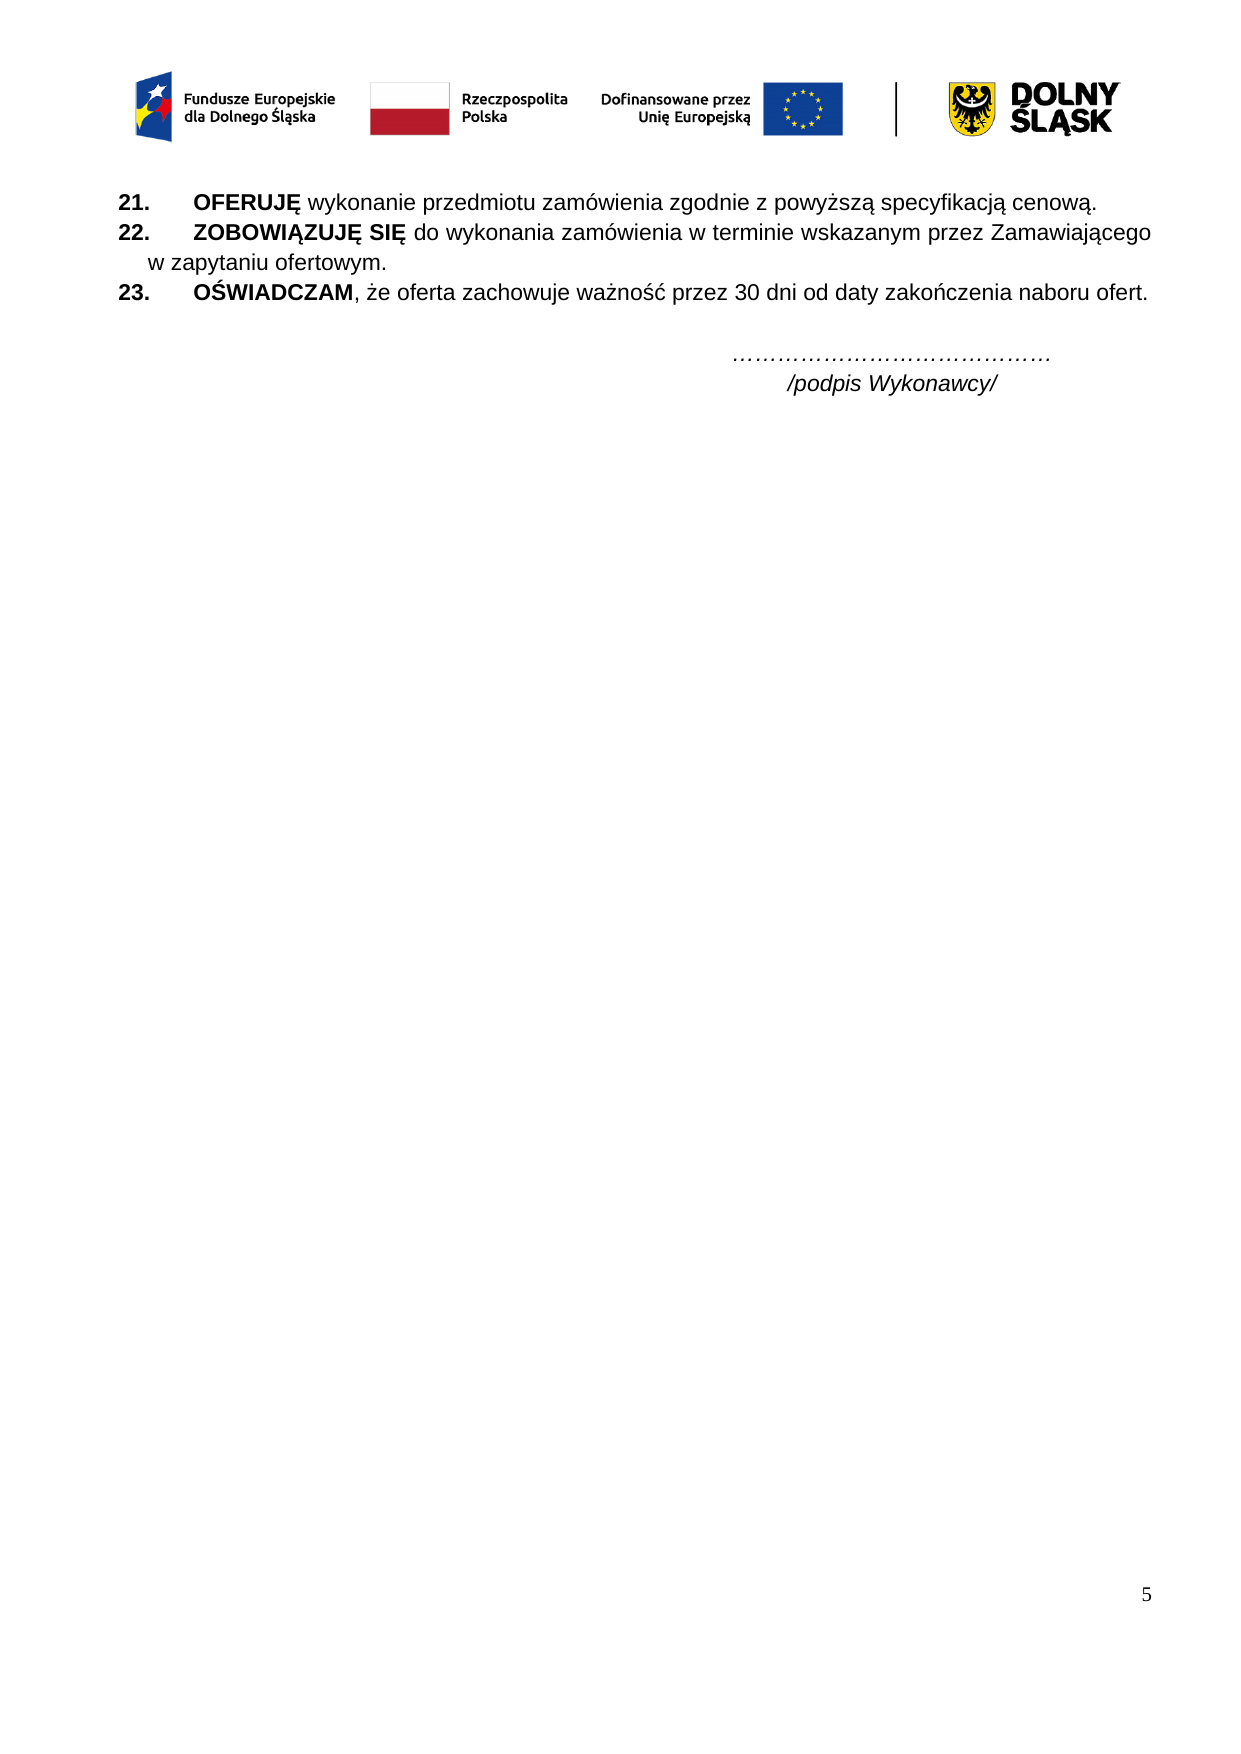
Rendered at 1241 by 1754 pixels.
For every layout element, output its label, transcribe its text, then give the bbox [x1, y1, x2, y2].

list OFERUJĘ wykonanie przedmiotu zamówienia zgodnie z powyższą specyfikacją cenową. [118, 189, 1152, 215]
text /podpis Wykonawcy/ [561, 370, 1152, 396]
list OŚWIADCZAM, że oferta zachowuje ważność przez 30 dni od daty zakończenia naboru ofert. [118, 279, 1152, 306]
list ZOBOWIĄZUJĘ SIĘ do wykonania zamówienia w terminie wskazanym przez Zamawiającego w zapytaniu ofertowym. [118, 219, 1152, 276]
picture [118, 53, 1133, 157]
text …………………………………… [561, 340, 1152, 366]
